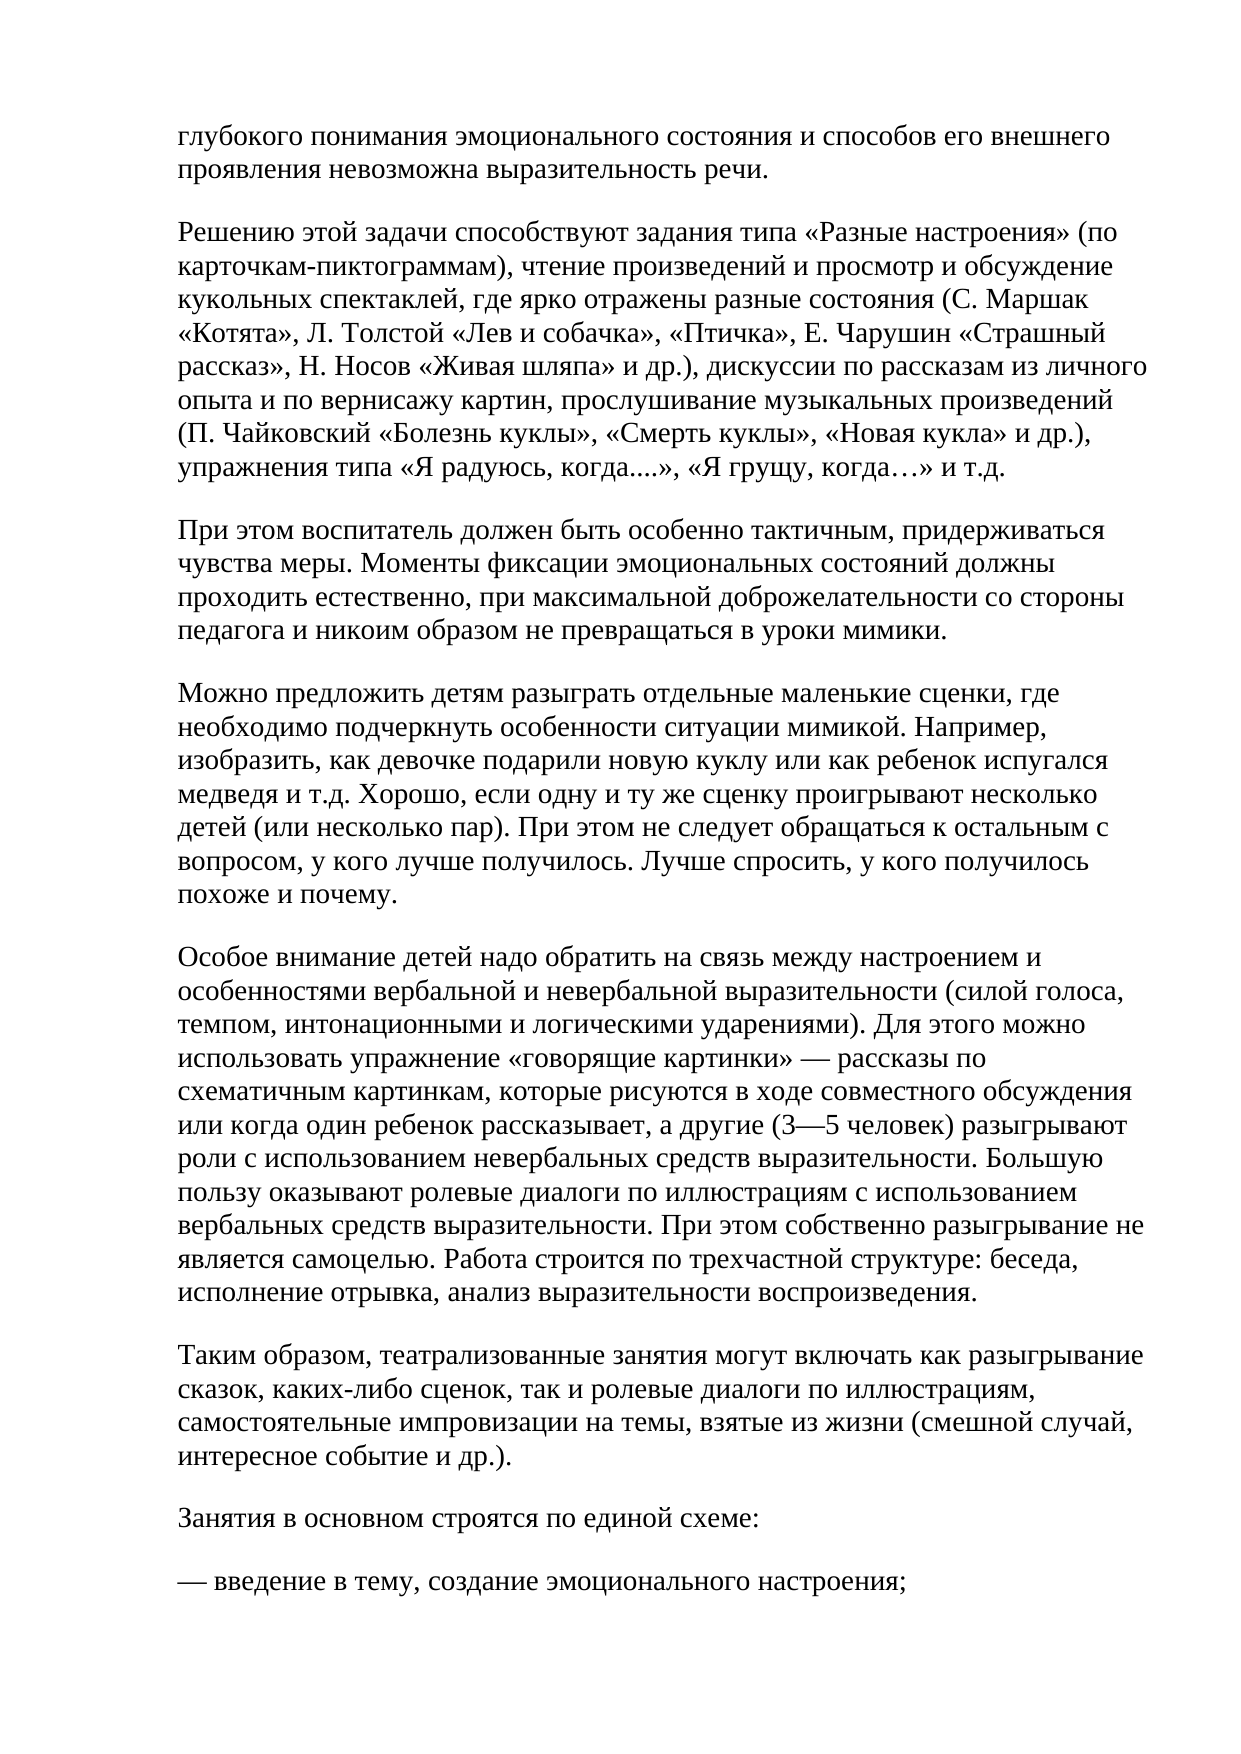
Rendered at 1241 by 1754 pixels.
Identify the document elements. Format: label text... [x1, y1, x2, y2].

text Можно предложить детям разыграть отдельные маленькие сценки, где необходимо подчеркнуть особенности ситуации мимикой. Например, изобразить, как девочке подарили новую куклу или как ребенок испугался медведя и т.д. Хорошо, если одну и ту же сценку проигрывают несколько детей (или несколько пар). При этом не следует обращаться к остальным с вопросом, у кого лучше получилось. Лучше спросить, у кого получилось похоже и почему. [177, 675, 1152, 910]
text Таким образом, театрализованные занятия могут включать как разыгрывание сказок, каких-либо сценок, так и ролевые диалоги по иллюстрациям, самостоятельные импровизации на темы, взятые из жизни (смешной случай, интересное событие и др.). [177, 1337, 1152, 1471]
text При этом воспитатель должен быть особенно тактичным, придерживаться чувства меры. Моменты фиксации эмоциональных состояний должны проходить естественно, при максимальной доброжелательности со стороны педагога и никоим образом не превращаться в уроки мимики. [177, 512, 1152, 646]
text Решению этой задачи способствуют задания типа «Разные настроения» (по карточкам-пиктограммам), чтение произведений и просмотр и обсуждение кукольных спектаклей, где ярко отражены разные состояния (С. Маршак «Котята», Л. Толстой «Лев и собачка», «Птичка», Е. Чарушин «Страшный рассказ», Н. Носов «Живая шляпа» и др.), дискуссии по рассказам из личного опыта и по вернисажу картин, прослушивание музыкальных произведений (П. Чайковский «Болезнь куклы», «Смерть куклы», «Новая кукла» и др.), упражнения типа «Я радуюсь, когда....», «Я грущу, когда…» и т.д. [177, 214, 1152, 483]
text Занятия в основном строятся по единой схеме: [177, 1501, 1152, 1534]
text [177, 118, 1152, 185]
text — введение в тему, создание эмоционального настроения; [177, 1563, 1152, 1597]
text Особое внимание детей надо обратить на связь между настроением и особенностями вербальной и невербальной выразительности (силой голоса, темпом, интонационными и логическими ударениями). Для этого можно использовать упражнение «говорящие картинки» — рассказы по схематичным картинкам, которые рисуются в ходе совместного обсуждения или когда один ребенок рассказывает, а другие (3—5 человек) разыгрывают роли с использованием невербальных средств выразительности. Большую пользу оказывают ролевые диалоги по иллюстрациям с использованием вербальных средств выразительности. При этом собственно разыгрывание не является самоцелью. Работа строится по трехчастной структуре: беседа, исполнение отрывка, анализ выразительности воспроизведения. [177, 939, 1152, 1308]
